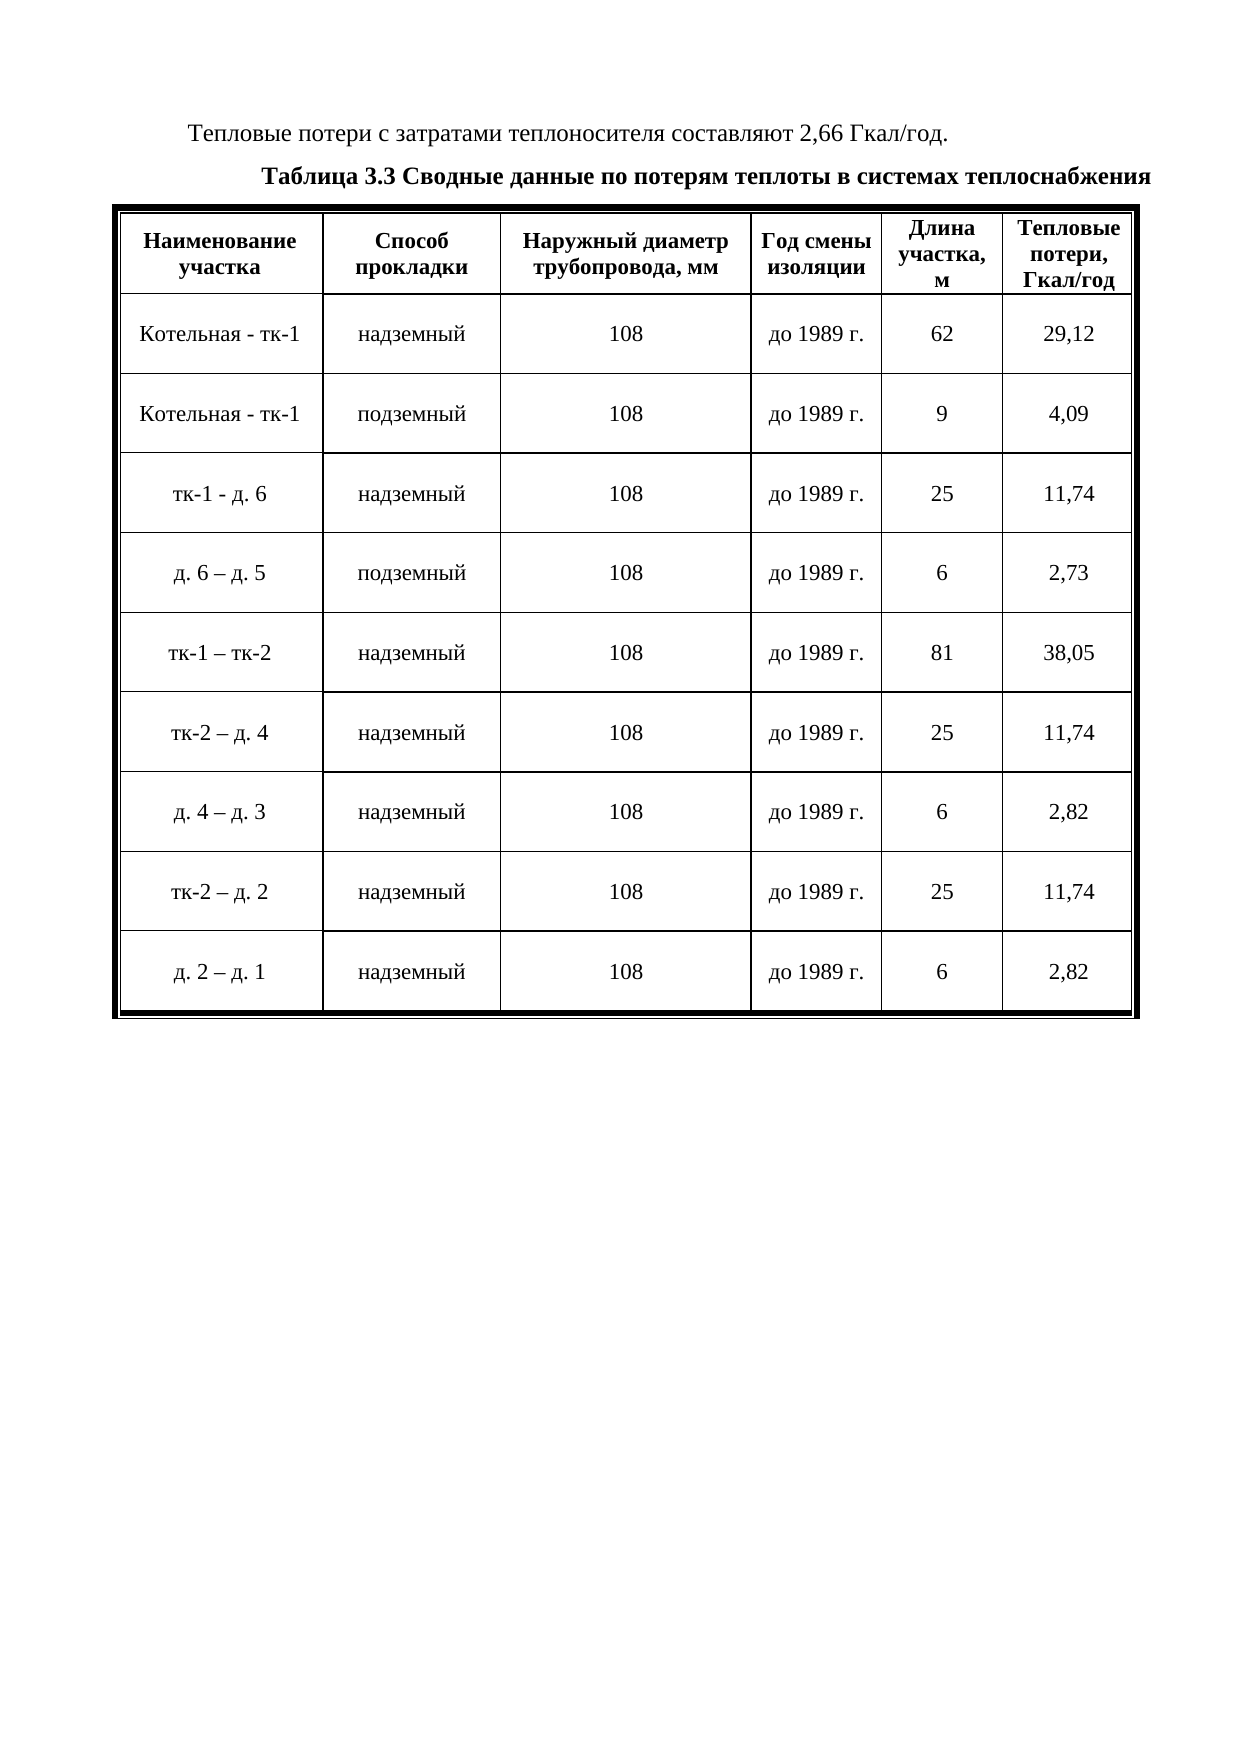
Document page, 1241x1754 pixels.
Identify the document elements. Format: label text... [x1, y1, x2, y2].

table_cell надземный [324, 773, 500, 851]
table_header Наименование участка [121, 214, 322, 293]
table_cell 2,82 [1003, 932, 1131, 1010]
table_cell 108 [501, 932, 750, 1010]
table_cell 2,73 [1003, 533, 1131, 612]
table_cell тк-2 – д. 2 [121, 852, 322, 930]
table_cell подземный [324, 533, 500, 612]
table_cell 108 [501, 295, 750, 372]
table_cell 62 [882, 295, 1002, 372]
table_cell до 1989 г. [752, 932, 881, 1010]
table_cell д. 2 – д. 1 [121, 931, 322, 1010]
table_header Способ прокладки [324, 214, 500, 293]
table_cell 108 [501, 374, 750, 452]
table_cell надземный [324, 454, 500, 532]
table_cell 29,12 [1003, 295, 1131, 372]
table_header Тепловые потери, Гкал/год [1003, 214, 1131, 293]
table_cell до 1989 г. [752, 454, 881, 532]
table_cell 108 [501, 773, 750, 851]
table_cell до 1989 г. [752, 693, 881, 771]
table_cell 4,09 [1003, 374, 1131, 452]
table_cell до 1989 г. [752, 533, 881, 612]
table_cell 2,82 [1003, 773, 1131, 851]
table_cell до 1989 г. [752, 295, 881, 372]
table_cell 25 [882, 852, 1002, 930]
table_cell д. 6 – д. 5 [121, 533, 322, 612]
text Таблица 3.3 Сводные данные по потерям теплоты в системах теплоснабжения [131, 161, 1152, 190]
table_cell надземный [324, 852, 500, 930]
table_cell 11,74 [1003, 454, 1131, 532]
table_cell надземный [324, 613, 500, 691]
table_cell 6 [882, 932, 1002, 1010]
table_cell 108 [501, 852, 750, 930]
table_cell 6 [882, 533, 1002, 612]
table_cell тк-1 - д. 6 [121, 453, 322, 532]
table_cell 6 [882, 773, 1002, 851]
table_header Наружный диаметр трубопровода, мм [501, 214, 750, 293]
table_header Год смены изоляции [752, 214, 881, 293]
table_cell 25 [882, 454, 1002, 532]
table_cell надземный [324, 295, 500, 372]
table_cell надземный [324, 932, 500, 1010]
table_cell до 1989 г. [752, 613, 881, 691]
table_cell 9 [882, 374, 1002, 452]
table_cell до 1989 г. [752, 374, 881, 452]
table_cell надземный [324, 693, 500, 771]
table_cell 108 [501, 533, 750, 612]
table_cell до 1989 г. [752, 852, 881, 930]
table_cell до 1989 г. [752, 773, 881, 851]
table_cell Котельная - тк-1 [121, 374, 322, 452]
table_cell 11,74 [1003, 852, 1131, 930]
table_cell 108 [501, 613, 750, 691]
text Тепловые потери с затратами теплоносителя составляют 2,66 Гкал/год. [131, 118, 1152, 147]
table_cell 108 [501, 693, 750, 771]
table_cell д. 4 – д. 3 [121, 772, 322, 851]
table_cell 108 [501, 454, 750, 532]
table_header Длина участка, м [882, 214, 1002, 293]
table_cell 11,74 [1003, 693, 1131, 771]
table_cell тк-1 – тк-2 [121, 613, 322, 691]
table_cell 25 [882, 693, 1002, 771]
table_cell 81 [882, 613, 1002, 691]
table_cell 38,05 [1003, 613, 1131, 691]
table_cell тк-2 – д. 4 [121, 692, 322, 771]
table_cell подземный [324, 374, 500, 452]
table_cell Котельная - тк-1 [121, 294, 322, 372]
